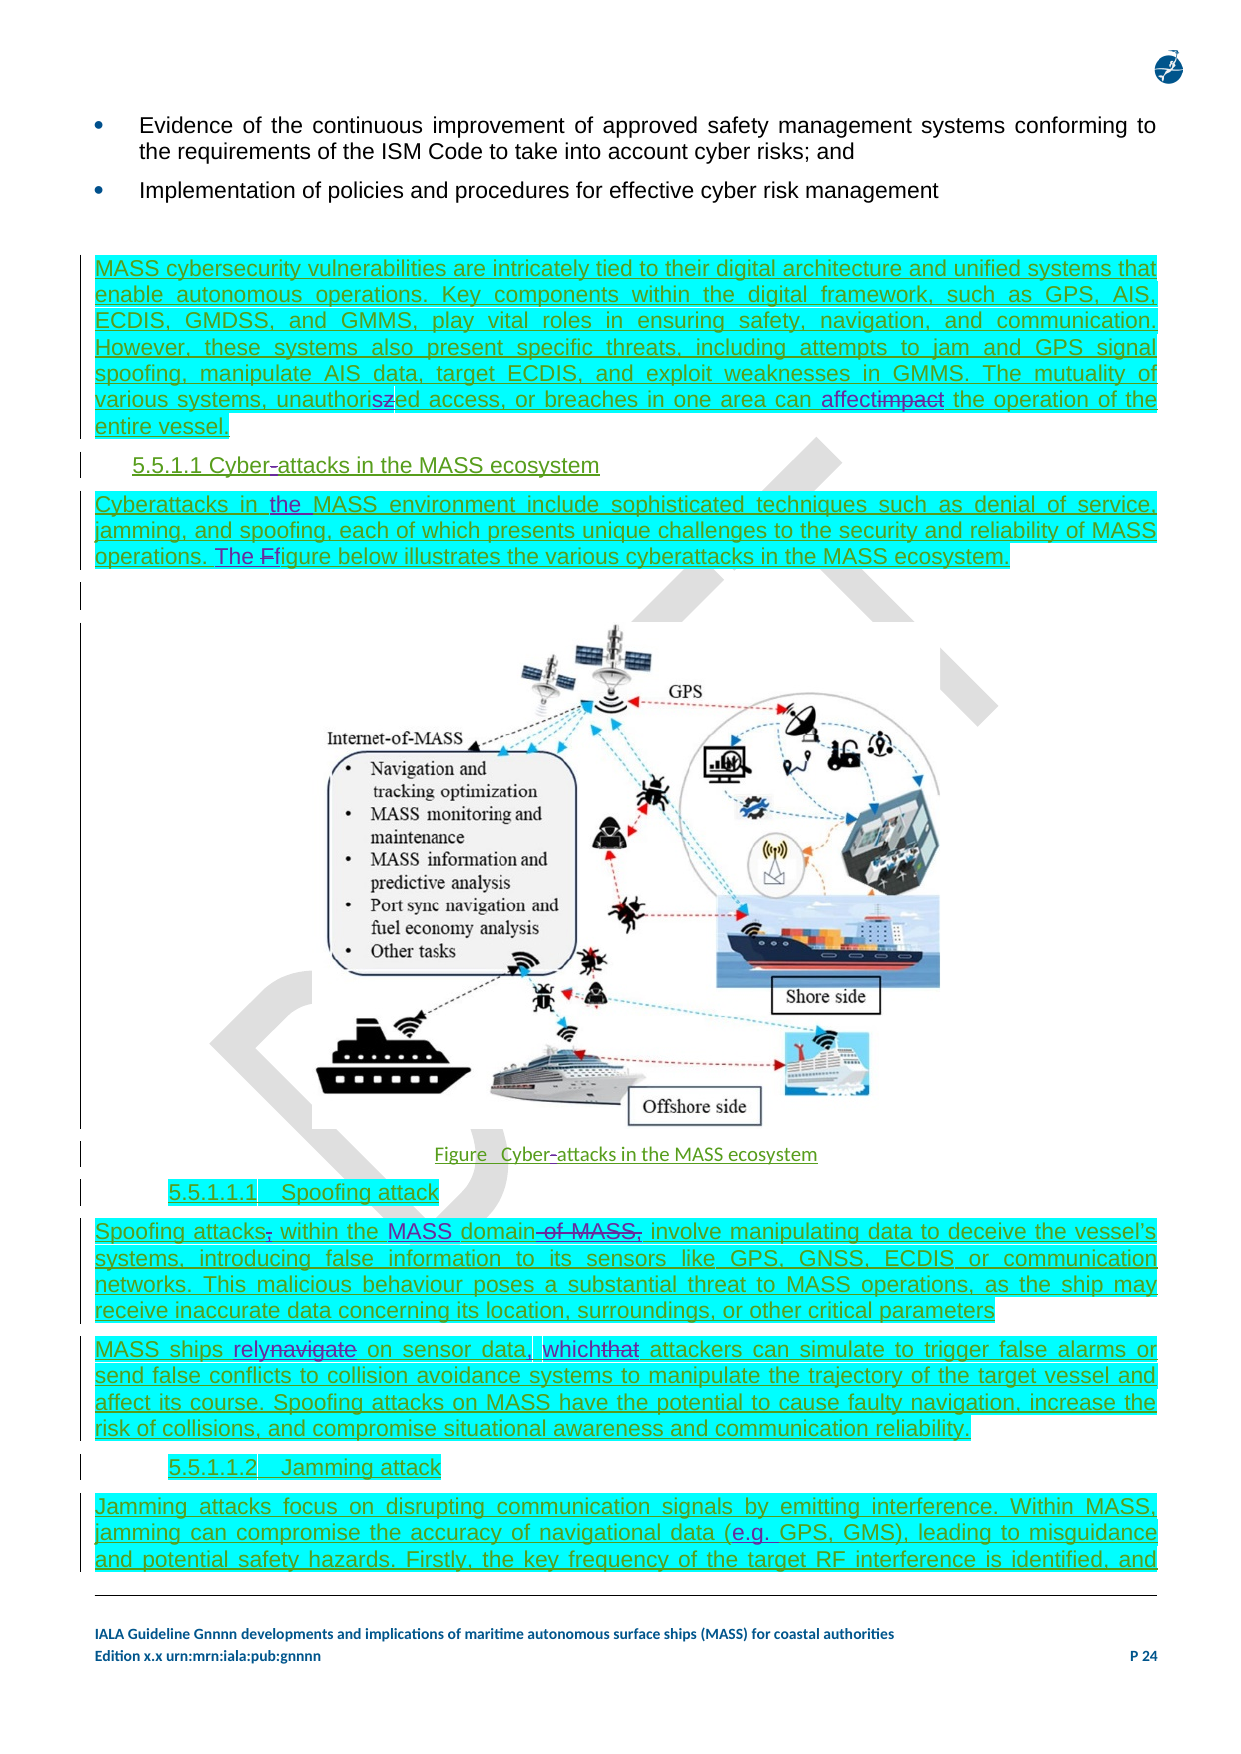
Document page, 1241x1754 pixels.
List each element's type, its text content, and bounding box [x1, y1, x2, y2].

list Evidence of the continuous improvement of approved safety management systems conforming to the requirements of the ISM Code to take into account cyber risks; and [94, 112, 1157, 164]
list Implementation of policies and procedures for effective cyber risk management [94, 177, 1157, 203]
picture [312, 622, 940, 1129]
picture [1123, 0, 1241, 119]
